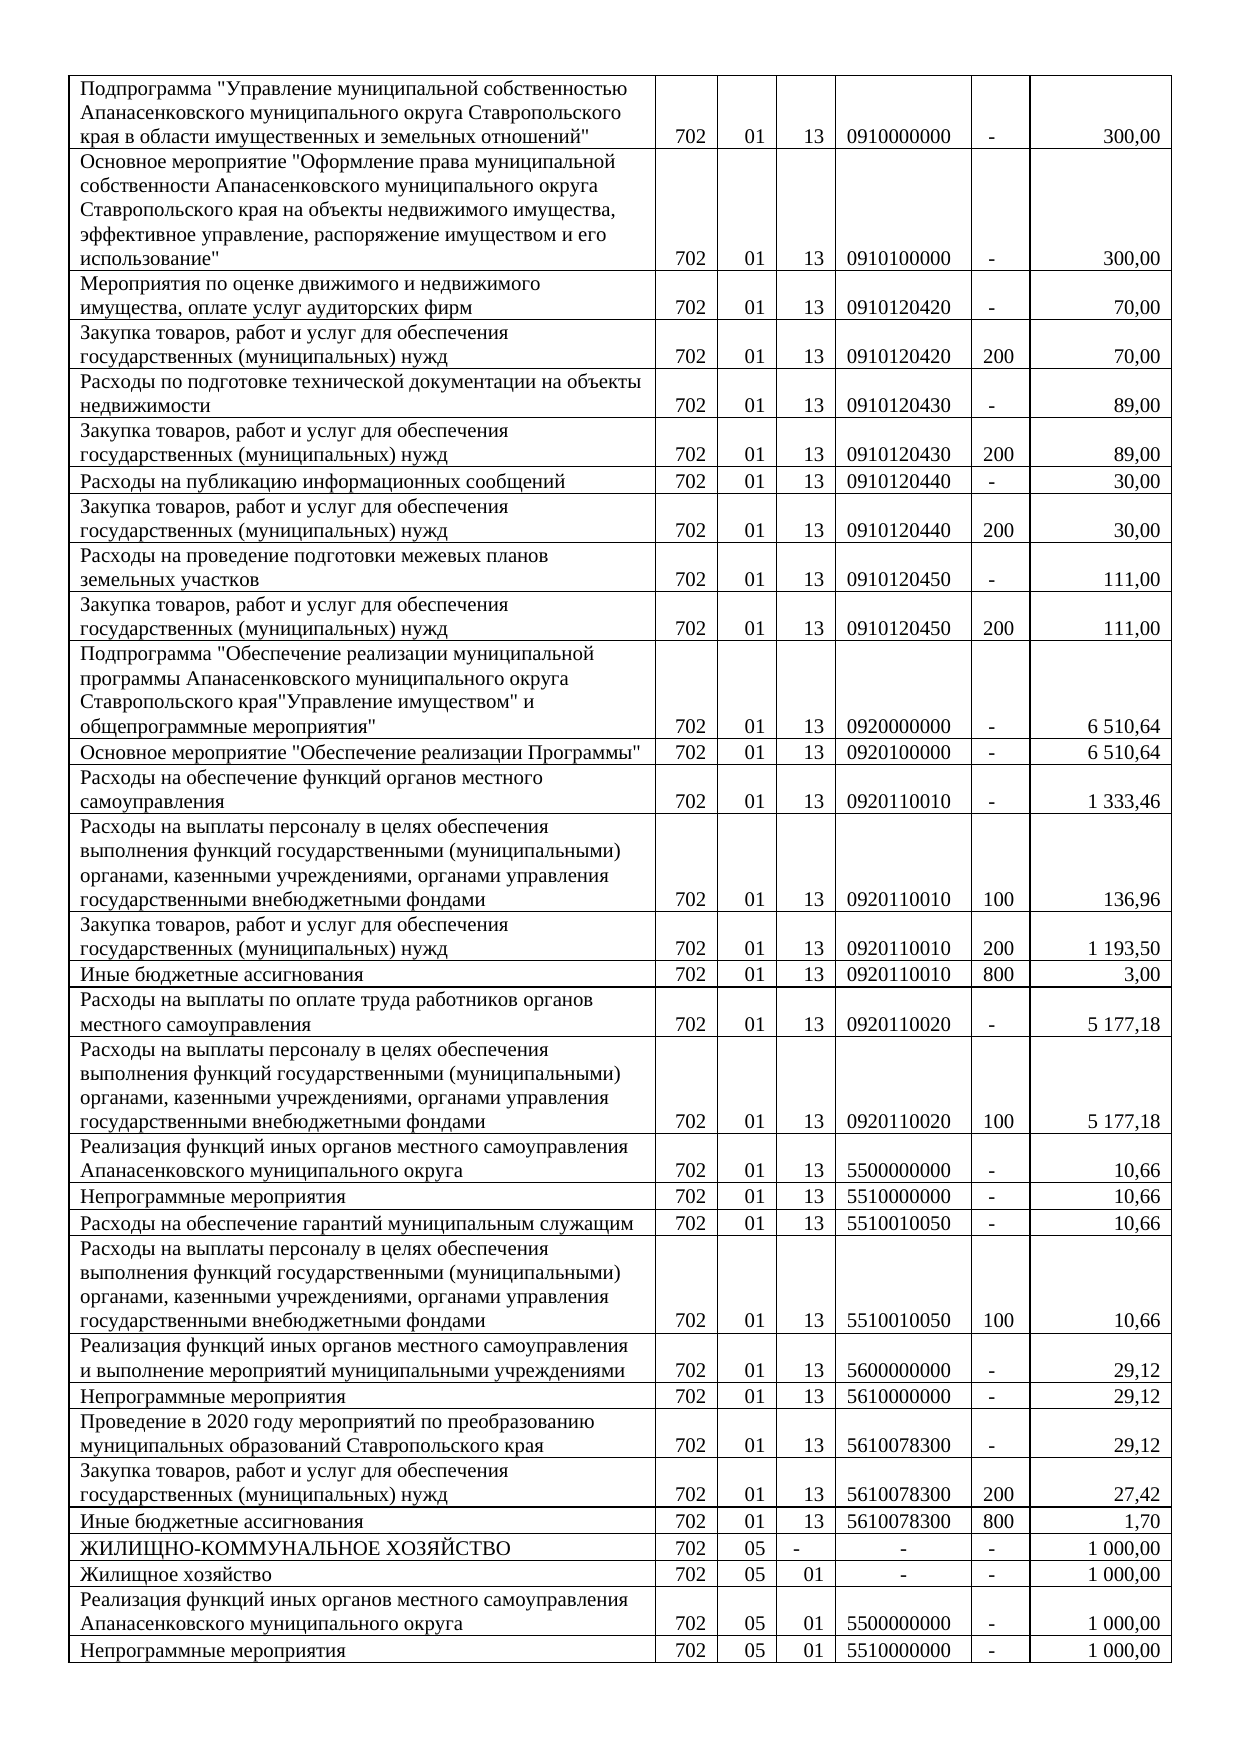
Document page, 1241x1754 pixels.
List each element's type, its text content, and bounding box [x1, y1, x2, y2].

table_cell Расходы по подготовке технической документации на объекты недвижимости [70, 369, 655, 417]
table_cell 13 [777, 1210, 835, 1235]
table_cell 30,00 [1031, 494, 1171, 542]
table_cell 0910120430 [836, 418, 971, 466]
table_cell 01 [718, 1409, 776, 1457]
table_cell 5510000000 [836, 1183, 971, 1208]
table_cell 01 [718, 494, 776, 542]
table_cell 702 [656, 149, 717, 269]
table_cell Закупка товаров, работ и услуг для обеспечения государственных (муниципальных) нужд [70, 592, 655, 640]
table_cell - [972, 1534, 1029, 1559]
table_cell 6 510,64 [1031, 641, 1171, 738]
table_cell Основное мероприятие "Обеспечение реализации Программы" [70, 739, 655, 764]
table_cell - [777, 1534, 835, 1559]
table_cell 01 [718, 1037, 776, 1133]
table_cell 01 [718, 418, 776, 466]
table_cell 13 [777, 1134, 835, 1182]
table_cell 702 [656, 592, 717, 640]
table_cell 0920110010 [836, 961, 971, 986]
table_cell 0910120430 [836, 369, 971, 417]
table_cell 01 [777, 1587, 835, 1635]
table_cell 100 [972, 1037, 1029, 1133]
table_cell ЖИЛИЩНО-КОММУНАЛЬНОЕ ХОЗЯЙСТВО [70, 1534, 655, 1559]
table_cell 70,00 [1031, 320, 1171, 368]
table_cell 300,00 [1031, 76, 1171, 148]
table_cell Расходы на публикацию информационных сообщений [70, 467, 655, 493]
table_cell 70,00 [1031, 271, 1171, 319]
table_cell 702 [656, 739, 717, 764]
table_cell 13 [777, 912, 835, 960]
table_cell 0910120420 [836, 320, 971, 368]
table_cell 300,00 [1031, 149, 1171, 269]
table_cell 0920110010 [836, 912, 971, 960]
table_cell - [972, 1183, 1029, 1208]
table_cell - [972, 988, 1029, 1036]
table_cell 200 [972, 320, 1029, 368]
table_cell 13 [777, 467, 835, 493]
table_cell 13 [777, 1183, 835, 1208]
table_cell 702 [656, 1134, 717, 1182]
table_cell 0920000000 [836, 641, 971, 738]
table_cell Реализация функций иных органов местного самоуправления и выполнение мероприятий муниципальными учреждениями [70, 1334, 655, 1382]
table_cell 0920110010 [836, 765, 971, 813]
table_cell 702 [656, 961, 717, 986]
table_cell Расходы на выплаты персоналу в целях обеспечения выполнения функций государственными (муниципальными) органами, казенными учреждениями, органами управления государственными внебюджетными фондами [70, 814, 655, 911]
table_cell Расходы на обеспечение функций органов местного самоуправления [70, 765, 655, 813]
table_cell 702 [656, 1534, 717, 1559]
table_cell 111,00 [1031, 592, 1171, 640]
table_cell Закупка товаров, работ и услуг для обеспечения государственных (муниципальных) нужд [70, 1458, 655, 1506]
table_cell Непрограммные мероприятия [70, 1636, 655, 1662]
table_cell 10,66 [1031, 1236, 1171, 1332]
table_cell - [972, 543, 1029, 591]
table_cell 01 [718, 739, 776, 764]
table_cell 30,00 [1031, 467, 1171, 493]
table_cell 13 [777, 369, 835, 417]
table_cell 10,66 [1031, 1134, 1171, 1182]
table_cell 01 [718, 1183, 776, 1208]
table_cell Иные бюджетные ассигнования [70, 1508, 655, 1533]
table_cell - [972, 467, 1029, 493]
table_cell 13 [777, 1508, 835, 1533]
table_cell 0910000000 [836, 76, 971, 148]
table_cell 13 [777, 814, 835, 911]
table_cell 200 [972, 592, 1029, 640]
table_cell 702 [656, 320, 717, 368]
table_cell 01 [718, 1210, 776, 1235]
table_cell 0920110010 [836, 814, 971, 911]
table_cell 702 [656, 1334, 717, 1382]
table_cell 1 333,46 [1031, 765, 1171, 813]
table_cell 5600000000 [836, 1334, 971, 1382]
table_cell 5610078300 [836, 1458, 971, 1506]
table_cell - [972, 149, 1029, 269]
table_cell 13 [777, 1037, 835, 1133]
table_cell 702 [656, 467, 717, 493]
table_cell 01 [718, 641, 776, 738]
table_cell - [972, 765, 1029, 813]
table_cell 702 [656, 1383, 717, 1408]
table_cell 702 [656, 814, 717, 911]
table_cell 01 [718, 149, 776, 269]
table_cell 1 000,00 [1031, 1636, 1171, 1662]
table_cell 6 510,64 [1031, 739, 1171, 764]
table_cell 01 [777, 1636, 835, 1662]
table_cell Мероприятия по оценке движимого и недвижимого имущества, оплате услуг аудиторских фирм [70, 271, 655, 319]
table_cell 13 [777, 1383, 835, 1408]
table_cell 702 [656, 1561, 717, 1586]
table_cell 13 [777, 149, 835, 269]
table_cell - [972, 76, 1029, 148]
table_cell 5510000000 [836, 1636, 971, 1662]
table_cell 13 [777, 320, 835, 368]
table_cell 89,00 [1031, 369, 1171, 417]
table_cell 0920110020 [836, 988, 971, 1036]
table_cell 702 [656, 1183, 717, 1208]
table_cell - [972, 739, 1029, 764]
table_cell 13 [777, 641, 835, 738]
table_cell 01 [718, 467, 776, 493]
table_cell 13 [777, 1334, 835, 1382]
table_cell 5610078300 [836, 1409, 971, 1457]
table_cell - [972, 1383, 1029, 1408]
table_cell - [972, 271, 1029, 319]
table_cell 200 [972, 418, 1029, 466]
table_cell Расходы на выплаты персоналу в целях обеспечения выполнения функций государственными (муниципальными) органами, казенными учреждениями, органами управления государственными внебюджетными фондами [70, 1037, 655, 1133]
table_cell 13 [777, 961, 835, 986]
table_cell 01 [718, 369, 776, 417]
table_cell - [972, 1210, 1029, 1235]
table_cell 200 [972, 912, 1029, 960]
table_cell 5610000000 [836, 1383, 971, 1408]
table_cell - [836, 1534, 971, 1559]
table_cell 01 [718, 592, 776, 640]
table_cell 01 [718, 1236, 776, 1332]
table_cell 702 [656, 369, 717, 417]
table_cell 01 [718, 1383, 776, 1408]
table_cell 3,00 [1031, 961, 1171, 986]
table_cell 0920100000 [836, 739, 971, 764]
table_cell 0910120440 [836, 494, 971, 542]
table_cell Проведение в 2020 году мероприятий по преобразованию муниципальных образований Ставропольского края [70, 1409, 655, 1457]
table_cell Иные бюджетные ассигнования [70, 961, 655, 986]
table_cell Непрограммные мероприятия [70, 1383, 655, 1408]
table_cell Подпрограмма "Обеспечение реализации муниципальной программы Апанасенковского муниципального округа Ставропольского края"Управление имуществом" и общепрограммные мероприятия" [70, 641, 655, 738]
table_cell 702 [656, 1508, 717, 1533]
table_cell 1 000,00 [1031, 1534, 1171, 1559]
table_cell 702 [656, 418, 717, 466]
table_cell Подпрограмма "Управление муниципальной собственностью Апанасенковского муниципального округа Ставропольского края в области имущественных и земельных отношений" [70, 76, 655, 148]
table_cell 0910120440 [836, 467, 971, 493]
table_cell 702 [656, 543, 717, 591]
table_cell 05 [718, 1534, 776, 1559]
table_cell 5510010050 [836, 1236, 971, 1332]
table_cell 5610078300 [836, 1508, 971, 1533]
table_cell 1 000,00 [1031, 1587, 1171, 1635]
table_cell 13 [777, 494, 835, 542]
table_cell 29,12 [1031, 1409, 1171, 1457]
table_cell 702 [656, 765, 717, 813]
table_cell 13 [777, 1236, 835, 1332]
table_cell 702 [656, 76, 717, 148]
table_cell - [972, 1334, 1029, 1382]
table_cell 05 [718, 1587, 776, 1635]
table_cell - [972, 1134, 1029, 1182]
table_cell 702 [656, 1587, 717, 1635]
table_cell - [972, 1561, 1029, 1586]
table_cell 702 [656, 1409, 717, 1457]
table_cell 01 [718, 961, 776, 986]
table_cell 13 [777, 765, 835, 813]
table_cell 702 [656, 641, 717, 738]
table_cell 1 193,50 [1031, 912, 1171, 960]
table_cell Закупка товаров, работ и услуг для обеспечения государственных (муниципальных) нужд [70, 912, 655, 960]
table_cell 702 [656, 912, 717, 960]
table_cell 0910100000 [836, 149, 971, 269]
table_cell 702 [656, 1236, 717, 1332]
table_cell 01 [718, 76, 776, 148]
table_cell 702 [656, 1210, 717, 1235]
table_cell 702 [656, 1037, 717, 1133]
table_cell 5510010050 [836, 1210, 971, 1235]
table_cell 01 [718, 912, 776, 960]
table_cell 5 177,18 [1031, 988, 1171, 1036]
table_cell Расходы на проведение подготовки межевых планов земельных участков [70, 543, 655, 591]
table_cell 01 [718, 1458, 776, 1506]
table_cell 13 [777, 592, 835, 640]
table_cell 702 [656, 1636, 717, 1662]
table_cell 5500000000 [836, 1587, 971, 1635]
table_cell 01 [718, 271, 776, 319]
table_cell 1 000,00 [1031, 1561, 1171, 1586]
table_cell 0910120450 [836, 592, 971, 640]
table_cell 0910120450 [836, 543, 971, 591]
table_cell - [972, 641, 1029, 738]
table_cell 200 [972, 1458, 1029, 1506]
table_cell 01 [777, 1561, 835, 1586]
table_cell 702 [656, 494, 717, 542]
table_cell 01 [718, 765, 776, 813]
table_cell 01 [718, 1508, 776, 1533]
table_cell 29,12 [1031, 1383, 1171, 1408]
table_cell 13 [777, 1409, 835, 1457]
table_cell 702 [656, 1458, 717, 1506]
table_cell 702 [656, 271, 717, 319]
table_cell Закупка товаров, работ и услуг для обеспечения государственных (муниципальных) нужд [70, 418, 655, 466]
table_cell - [972, 369, 1029, 417]
table_cell 01 [718, 1334, 776, 1382]
table_cell 13 [777, 271, 835, 319]
table_cell 27,42 [1031, 1458, 1171, 1506]
table_cell - [972, 1409, 1029, 1457]
table_cell 13 [777, 1458, 835, 1506]
table_cell 100 [972, 814, 1029, 911]
table_cell Закупка товаров, работ и услуг для обеспечения государственных (муниципальных) нужд [70, 320, 655, 368]
table_cell 0910120420 [836, 271, 971, 319]
table_cell Расходы на обеспечение гарантий муниципальным служащим [70, 1210, 655, 1235]
table_cell 100 [972, 1236, 1029, 1332]
table_cell 702 [656, 988, 717, 1036]
table_cell - [972, 1636, 1029, 1662]
table_cell 01 [718, 988, 776, 1036]
table_cell 29,12 [1031, 1334, 1171, 1382]
table_cell 200 [972, 494, 1029, 542]
table_cell 01 [718, 814, 776, 911]
table_cell 13 [777, 988, 835, 1036]
table_cell Реализация функций иных органов местного самоуправления Апанасенковского муниципального округа [70, 1587, 655, 1635]
table_cell - [836, 1561, 971, 1586]
table_cell Закупка товаров, работ и услуг для обеспечения государственных (муниципальных) нужд [70, 494, 655, 542]
table_cell 10,66 [1031, 1210, 1171, 1235]
table_cell Расходы на выплаты персоналу в целях обеспечения выполнения функций государственными (муниципальными) органами, казенными учреждениями, органами управления государственными внебюджетными фондами [70, 1236, 655, 1332]
table_cell 01 [718, 1134, 776, 1182]
table_cell 5500000000 [836, 1134, 971, 1182]
table_cell Непрограммные мероприятия [70, 1183, 655, 1208]
table_cell Реализация функций иных органов местного самоуправления Апанасенковского муниципального округа [70, 1134, 655, 1182]
table_cell 1,70 [1031, 1508, 1171, 1533]
table_cell 5 177,18 [1031, 1037, 1171, 1133]
table_cell 13 [777, 739, 835, 764]
table_cell 13 [777, 418, 835, 466]
table_cell 0920110020 [836, 1037, 971, 1133]
table_cell Основное мероприятие "Оформление права муниципальной собственности Апанасенковского муниципального округа Ставропольского края на объекты недвижимого имущества, эффективное управление, распоряжение имуществом и его использование" [70, 149, 655, 269]
table_cell - [972, 1587, 1029, 1635]
table_cell Расходы на выплаты по оплате труда работников органов местного самоуправления [70, 988, 655, 1036]
table_cell 800 [972, 1508, 1029, 1533]
table_cell 05 [718, 1636, 776, 1662]
table_cell 136,96 [1031, 814, 1171, 911]
table_cell Жилищное хозяйство [70, 1561, 655, 1586]
table_cell 01 [718, 543, 776, 591]
table_cell 13 [777, 76, 835, 148]
table_cell 89,00 [1031, 418, 1171, 466]
table_cell 10,66 [1031, 1183, 1171, 1208]
table_cell 05 [718, 1561, 776, 1586]
table_cell 01 [718, 320, 776, 368]
table_cell 800 [972, 961, 1029, 986]
table_cell 111,00 [1031, 543, 1171, 591]
table_cell 13 [777, 543, 835, 591]
